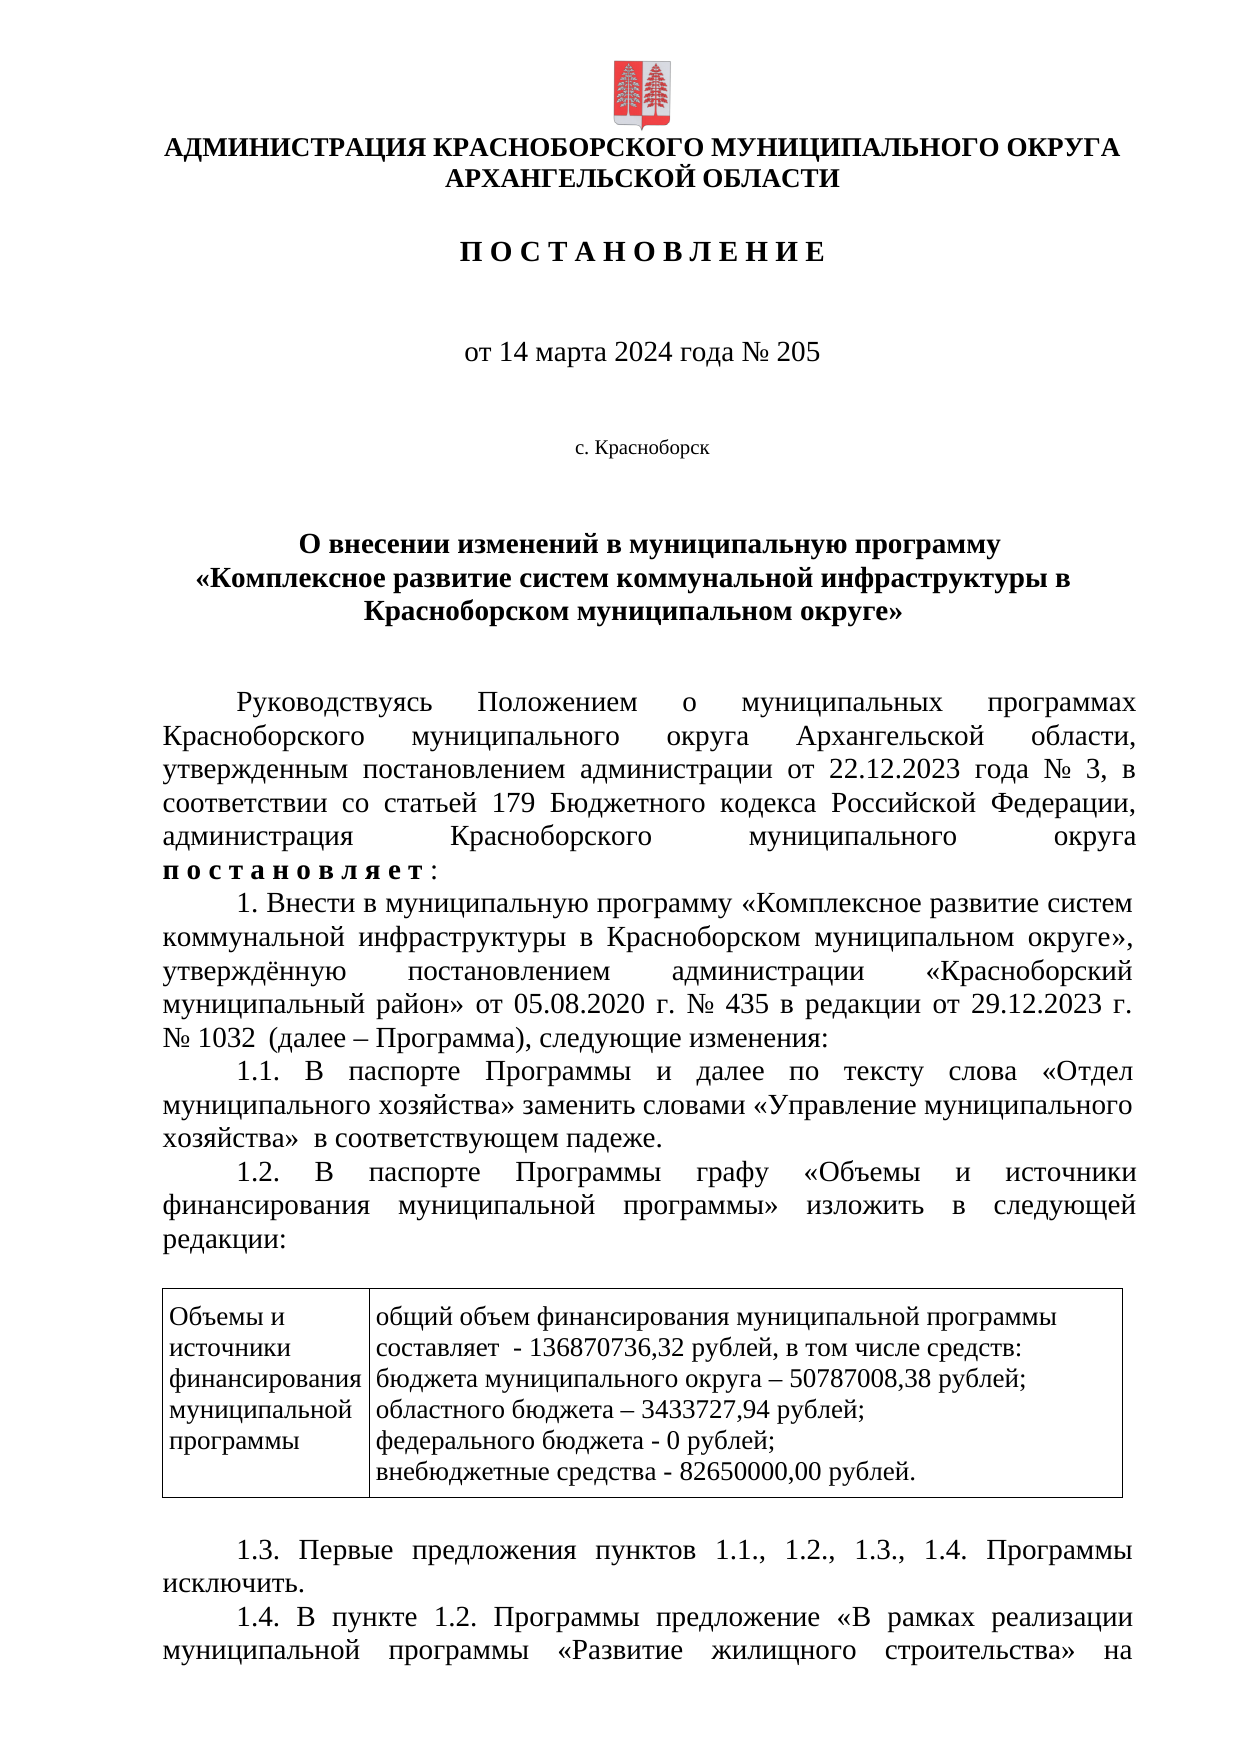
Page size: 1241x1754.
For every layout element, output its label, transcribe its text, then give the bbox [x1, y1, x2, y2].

text 1. Внести в муниципальную программу «Комплексное развитие систем коммунальной инфраструктуры в Красноборском муниципальном округе», утверждённую постановлением администрации «Красноборский муниципальный район» от 05.08.2020 г. № 435 в редакции от 29.12.2023 г. № 1032 (далее – Программа), следующие изменения: [162, 886, 1133, 1053]
text 1.2. В паспорте Программы графу «Объемы и источники финансирования муниципальной программы» изложить в следующей редакции: [162, 1154, 1137, 1254]
text с. Красноборск [162, 435, 1122, 459]
text 1.3. Первые предложения пунктов 1.1., 1.2., 1.3., 1.4. Программы исключить. [162, 1532, 1133, 1599]
picture [612, 59, 672, 132]
text АРХАНГЕЛЬСКОЙ ОБЛАСТИ [162, 162, 1122, 193]
table_header общий объем финансирования муниципальной программы составляет - 136870736,32 рублей, в том числе средств: бюджета муниципального округа – 50787008,38 рублей; областного бюджета – 3433727,94 рублей; федерального бюджета - 0 рублей; внебюджетные средства - 82650000,00 рублей. [370, 1289, 1122, 1497]
text О внесении изменений в муниципальную программу [162, 526, 1137, 560]
text «Комплексное развитие систем коммунальной инфраструктуры в Красноборском муниципальном округе» [162, 560, 1104, 627]
text П О С Т А Н О В Л Е Н И Е [162, 234, 1122, 267]
table_header Объемы и источники финансирования муниципальной программы [163, 1289, 369, 1497]
text 1.1. В паспорте Программы и далее по тексту слова «Отдел муниципального хозяйства» заменить словами «Управление муниципального хозяйства» в соответствующем падеже. [162, 1053, 1133, 1154]
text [162, 1599, 1133, 1666]
text от 14 марта 2024 года № 205 [162, 334, 1122, 368]
text АДМИНИСТРАЦИЯ КРАСНОБОРСКОГО МУНИЦИПАЛЬНОГО ОКРУГА [162, 131, 1122, 162]
text Руководствуясь Положением о муниципальных программах Красноборского муниципального округа Архангельской области, утвержденным постановлением администрации от 22.12.2023 года № 3, в соответствии со статьей 179 Бюджетного кодекса Российской Федерации, администрация Красноборского муниципального округа п о с т а н о в л я е т : [162, 684, 1137, 886]
